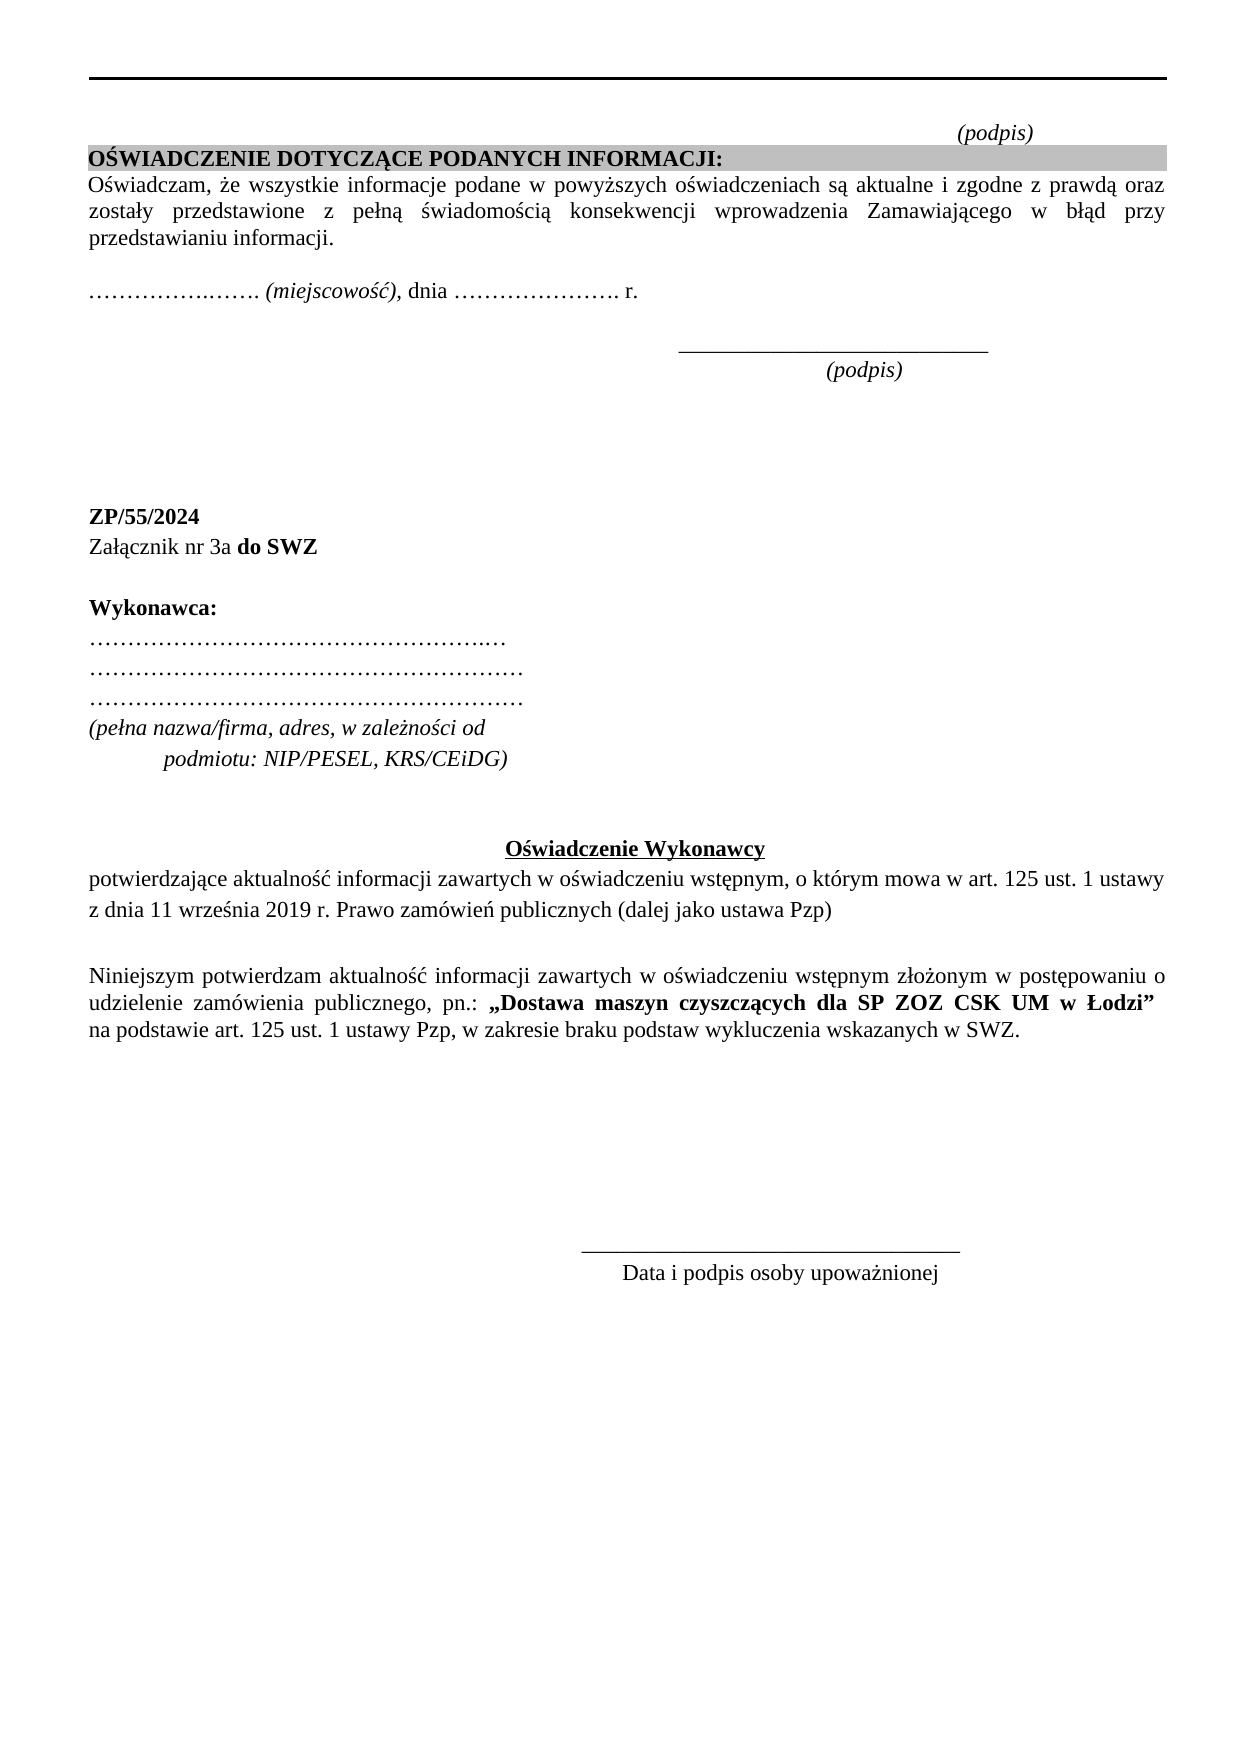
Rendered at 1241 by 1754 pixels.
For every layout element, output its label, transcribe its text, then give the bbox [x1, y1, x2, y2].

text potwierdzające aktualność informacji zawartych w oświadczeniu wstępnym, o którym mowa w art. 125 ust. 1 ustawy z dnia 11 września 2019 r. Prawo zamówień publicznych (dalej jako ustawa Pzp) [89, 865, 1167, 922]
text Oświadczam, że wszystkie informacje podane w powyższych oświadczeniach są aktualne i zgodne z prawdą oraz zostały przedstawione z pełną świadomością konsekwencji wprowadzenia Zamawiającego w błąd przy przedstawianiu informacji. [88, 171, 1167, 250]
text ZP/55/2024 [89, 503, 1167, 529]
text (podpis) [679, 118, 1167, 145]
text …………………………………………….… [89, 624, 546, 650]
text (pełna nazwa/firma, adres, w zależności od podmiotu: NIP/PESEL, KRS/CEiDG) [89, 714, 546, 771]
text _________________________________ [502, 1229, 1167, 1255]
text …………….……. (miejscowość), dnia …………………. r. [88, 277, 1167, 303]
text (podpis) [679, 356, 1167, 382]
text …………………………………………………………………………………………………… [89, 654, 546, 711]
text Oświadczenie Wykonawcy [103, 835, 1167, 862]
text OŚWIADCZENIE DOTYCZĄCE PODANYCH INFORMACJI: [88, 145, 1167, 171]
text ___________________________ [88, 329, 1167, 356]
text Niniejszym potwierdzam aktualność informacji zawartych w oświadczeniu wstępnym złożonym w postępowaniu o udzielenie zamówienia publicznego, pn.: „Dostawa maszyn czyszczących dla SP ZOZ CSK UM w Łodzi” na podstawie art. 125 ust. 1 ustawy Pzp, w zakresie braku podstaw wykluczenia wskazanych w SWZ. [89, 962, 1167, 1043]
text Wykonawca: [89, 593, 1167, 620]
text Załącznik nr 3a do SWZ [89, 533, 1167, 559]
text Data i podpis osoby upoważnionej [531, 1259, 1167, 1286]
